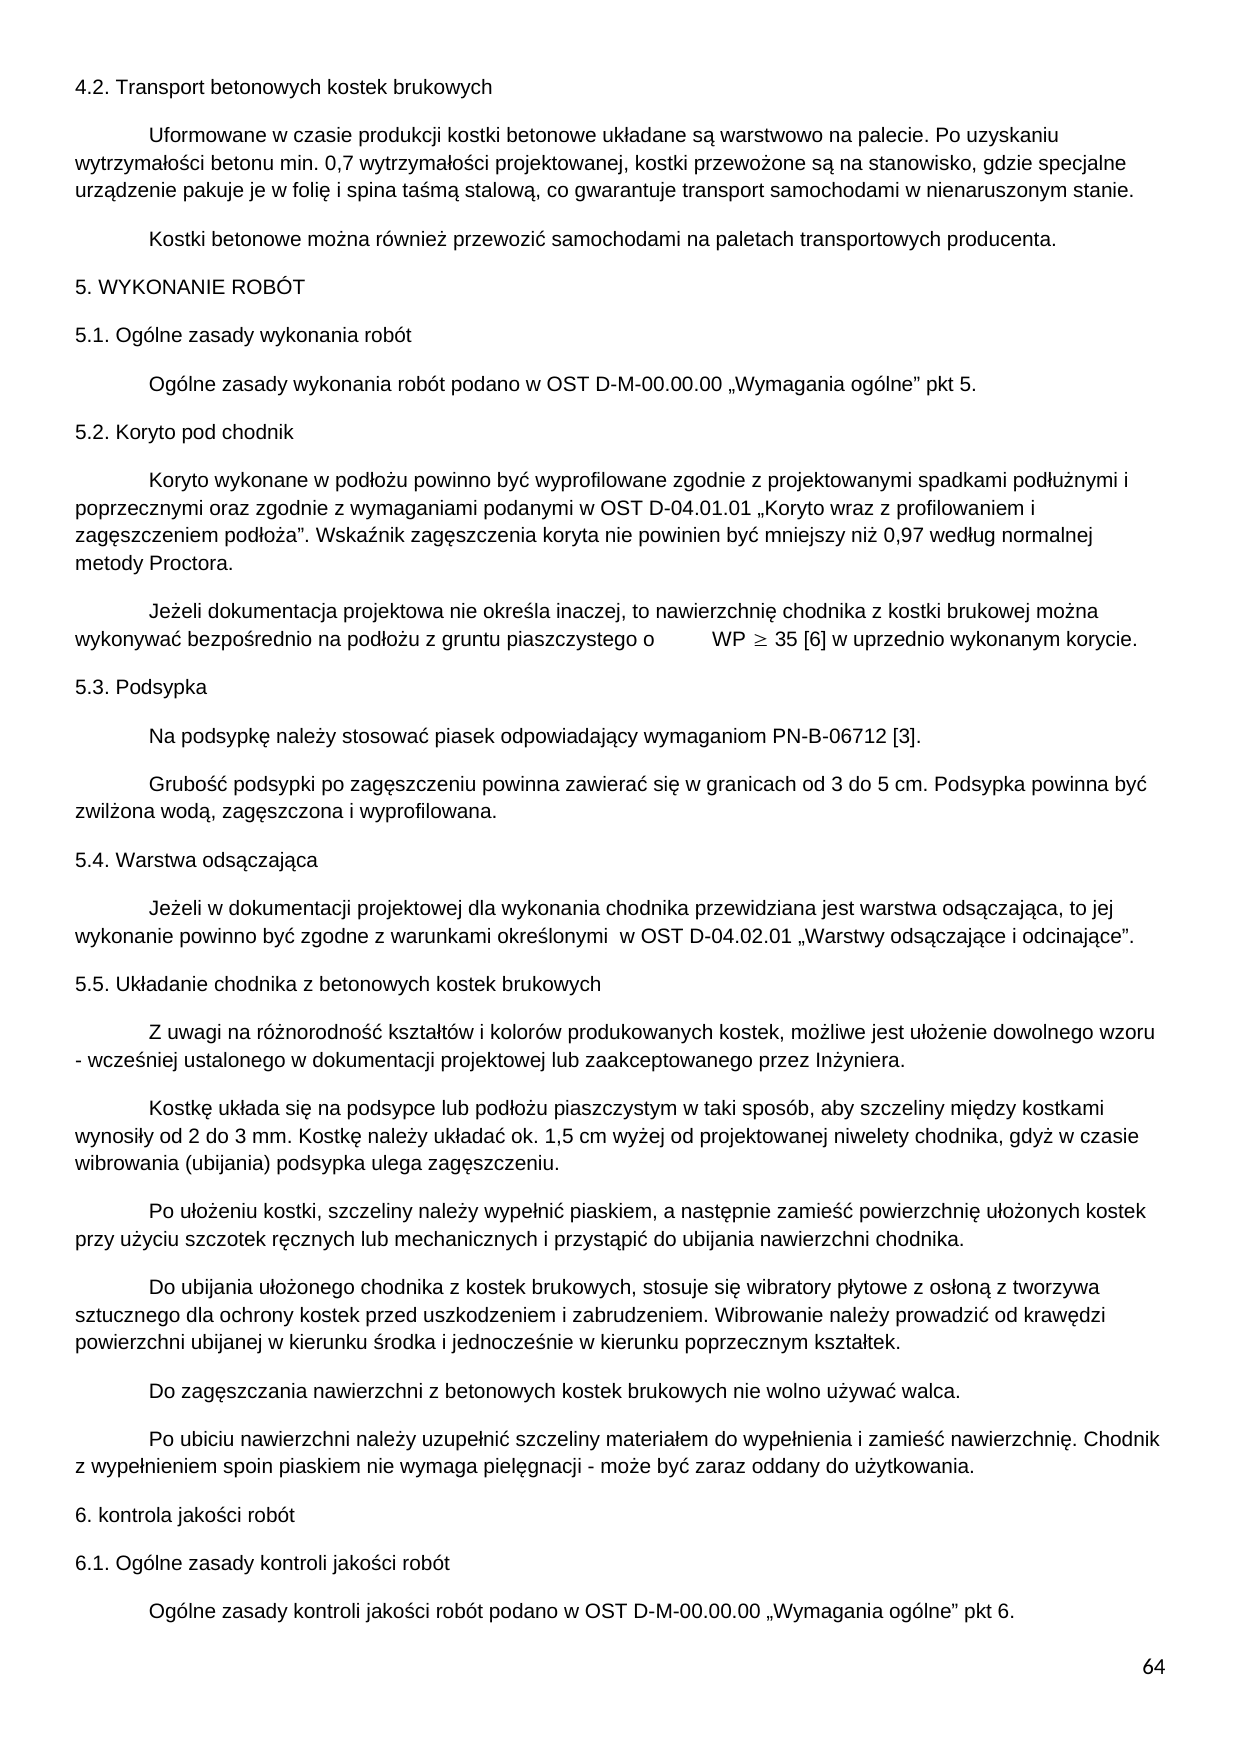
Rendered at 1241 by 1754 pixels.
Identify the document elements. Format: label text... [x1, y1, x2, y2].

text Kostkę układa się na podsypce lub podłożu piaszczystym w taki sposób, aby szczeliny między kostkami wynosiły od 2 do 3 mm. Kostkę należy układać ok. 1,5 cm wyżej od projektowanej niwelety chodnika, gdyż w czasie wibrowania (ubijania) podsypka ulega zagęszczeniu. [75, 1096, 1165, 1175]
text 5.3. Podsypka [75, 675, 1165, 699]
text Grubość podsypki po zagęszczeniu powinna zawierać się w granicach od 3 do 5 cm. Podsypka powinna być zwilżona wodą, zagęszczona i wyprofilowana. [75, 772, 1165, 823]
text Jeżeli w dokumentacji projektowej dla wykonania chodnika przewidziana jest warstwa odsączająca, to jej wykonanie powinno być zgodne z warunkami określonymi w OST D-04.02.01 „Warstwy odsączające i odcinające”. [75, 896, 1165, 947]
text Po ułożeniu kostki, szczeliny należy wypełnić piaskiem, a następnie zamieść powierzchnię ułożonych kostek przy użyciu szczotek ręcznych lub mechanicznych i przystąpić do ubijania nawierzchni chodnika. [75, 1199, 1165, 1251]
text 5.5. Układanie chodnika z betonowych kostek brukowych [75, 972, 1165, 996]
text Uformowane w czasie produkcji kostki betonowe układane są warstwowo na palecie. Po uzyskaniu wytrzymałości betonu min. 0,7 wytrzymałości projektowanej, kostki przewożone są na stanowisko, gdzie specjalne urządzenie pakuje je w folię i spina taśmą stalową, co gwarantuje transport samochodami w nienaruszonym stanie. [75, 123, 1165, 202]
text Kostki betonowe można również przewozić samochodami na paletach transportowych producenta. [75, 227, 1165, 251]
text 5.2. Koryto pod chodnik [75, 420, 1165, 444]
text Do zagęszczania nawierzchni z betonowych kostek brukowych nie wolno używać walca. [75, 1378, 1165, 1402]
text Ogólne zasady kontroli jakości robót podano w OST D-M-00.00.00 „Wymagania ogólne” pkt 6. [75, 1599, 1165, 1623]
text Po ubiciu nawierzchni należy uzupełnić szczeliny materiałem do wypełnienia i zamieść nawierzchnię. Chodnik z wypełnieniem spoin piaskiem nie wymaga pielęgnacji - może być zaraz oddany do użytkowania. [75, 1427, 1165, 1478]
text 6.1. Ogólne zasady kontroli jakości robót [75, 1551, 1165, 1575]
text Koryto wykonane w podłożu powinno być wyprofilowane zgodnie z projektowanymi spadkami podłużnymi i poprzecznymi oraz zgodnie z wymaganiami podanymi w OST D-04.01.01 „Koryto wraz z profilowaniem i zagęszczeniem podłoża”. Wskaźnik zagęszczenia koryta nie powinien być mniejszy niż 0,97 według normalnej metody Proctora. [75, 468, 1165, 575]
text 5. WYKONANIE ROBÓT [75, 275, 1165, 299]
text Ogólne zasady wykonania robót podano w OST D-M-00.00.00 „Wymagania ogólne” pkt 5. [75, 372, 1165, 396]
text 5.1. Ogólne zasady wykonania robót [75, 323, 1165, 347]
text Z uwagi na różnorodność kształtów i kolorów produkowanych kostek, możliwe jest ułożenie dowolnego wzoru - wcześniej ustalonego w dokumentacji projektowej lub zaakceptowanego przez Inżyniera. [75, 1020, 1165, 1072]
text 4.2. Transport betonowych kostek brukowych [75, 75, 1165, 99]
text Do ubijania ułożonego chodnika z kostek brukowych, stosuje się wibratory płytowe z osłoną z tworzywa sztucznego dla ochrony kostek przed uszkodzeniem i zabrudzeniem. Wibrowanie należy prowadzić od krawędzi powierzchni ubijanej w kierunku środka i jednocześnie w kierunku poprzecznym kształtek. [75, 1275, 1165, 1354]
text 6. kontrola jakości robót [75, 1503, 1165, 1527]
text 5.4. Warstwa odsączająca [75, 848, 1165, 872]
text Na podsypkę należy stosować piasek odpowiadający wymaganiom PN-B-06712 [3]. [75, 723, 1165, 747]
text Jeżeli dokumentacja projektowa nie określa inaczej, to nawierzchnię chodnika z kostki brukowej można wykonywać bezpośrednio na podłożu z gruntu piaszczystego o WP 35 [6] w uprzednio wykonanym korycie. [75, 599, 1165, 651]
